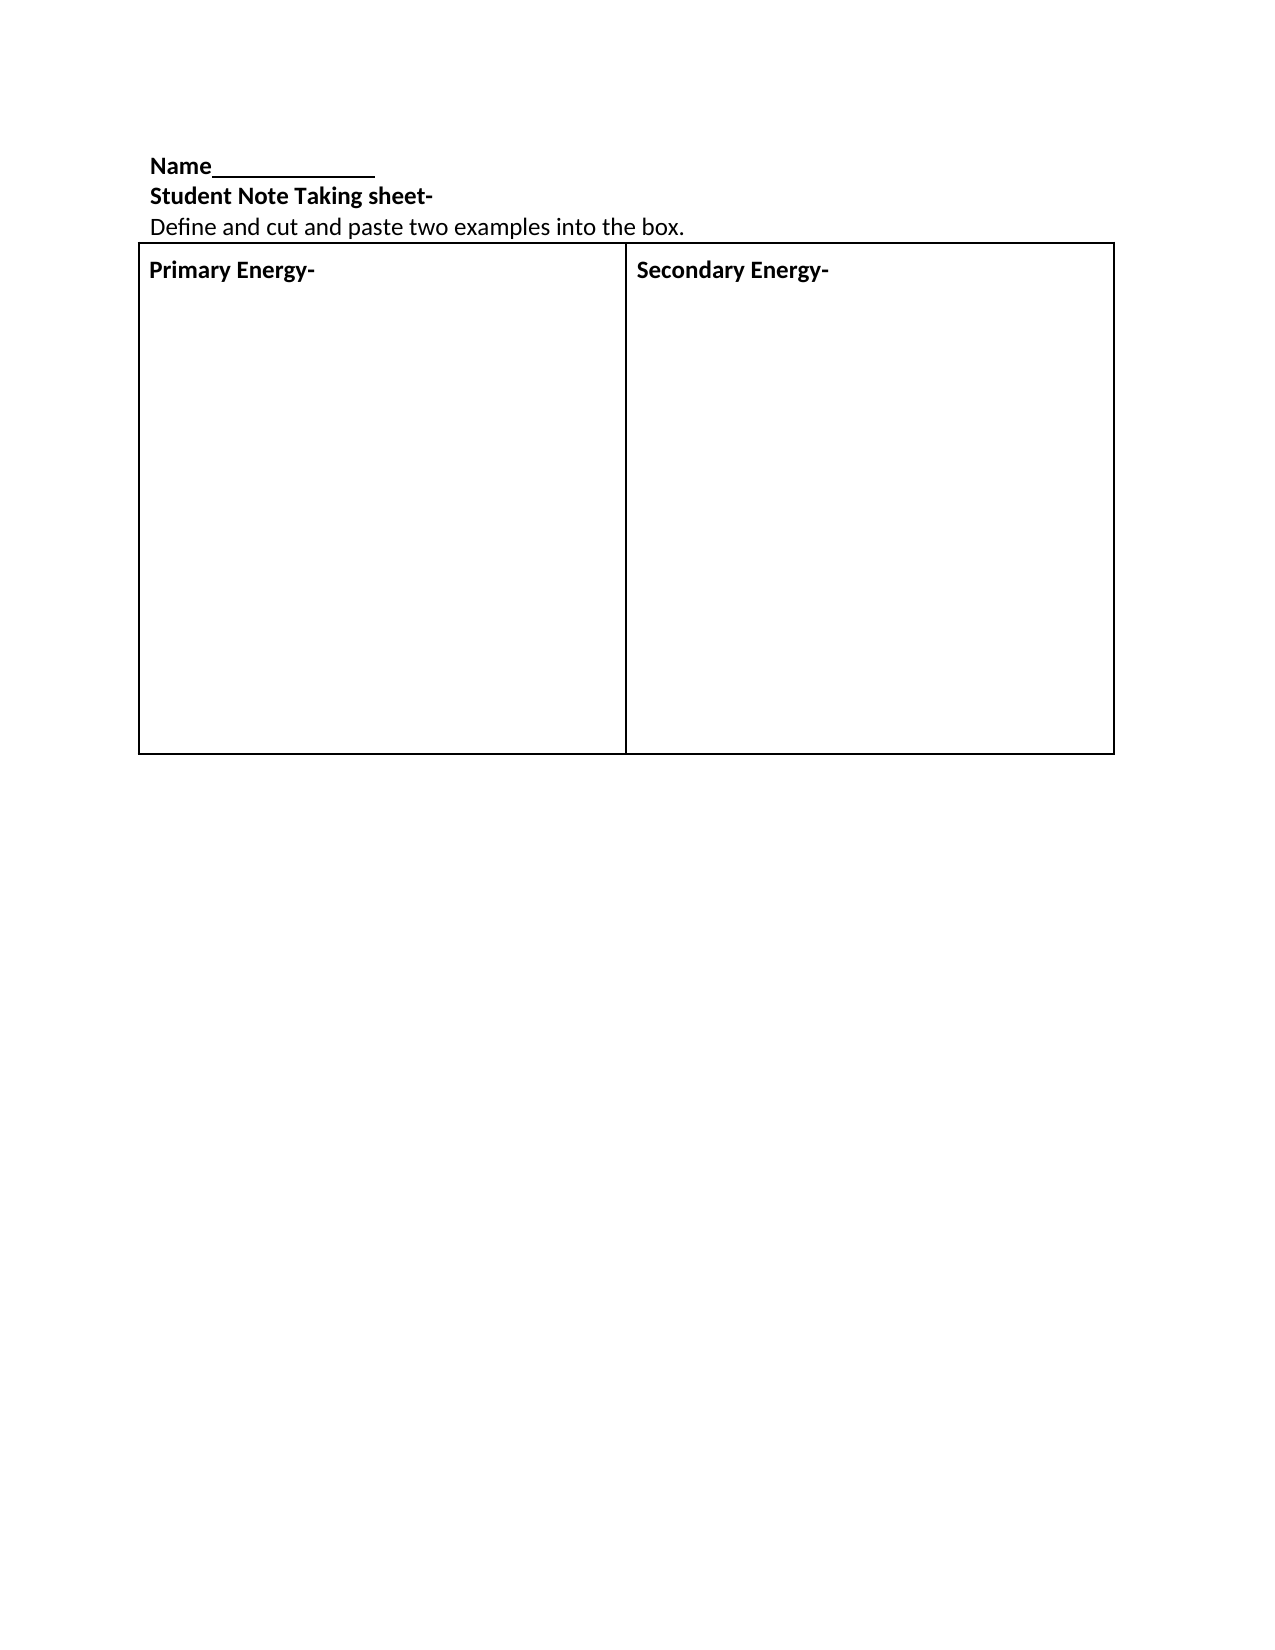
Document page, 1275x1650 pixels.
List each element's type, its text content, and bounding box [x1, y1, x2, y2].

table_header Secondary Energy- [627, 244, 1113, 753]
text Student Note Taking sheet- [150, 181, 1125, 211]
text Name [150, 150, 1125, 181]
text Define and cut and paste two examples into the box. [150, 211, 1125, 242]
table_header Primary Energy- [140, 244, 625, 753]
